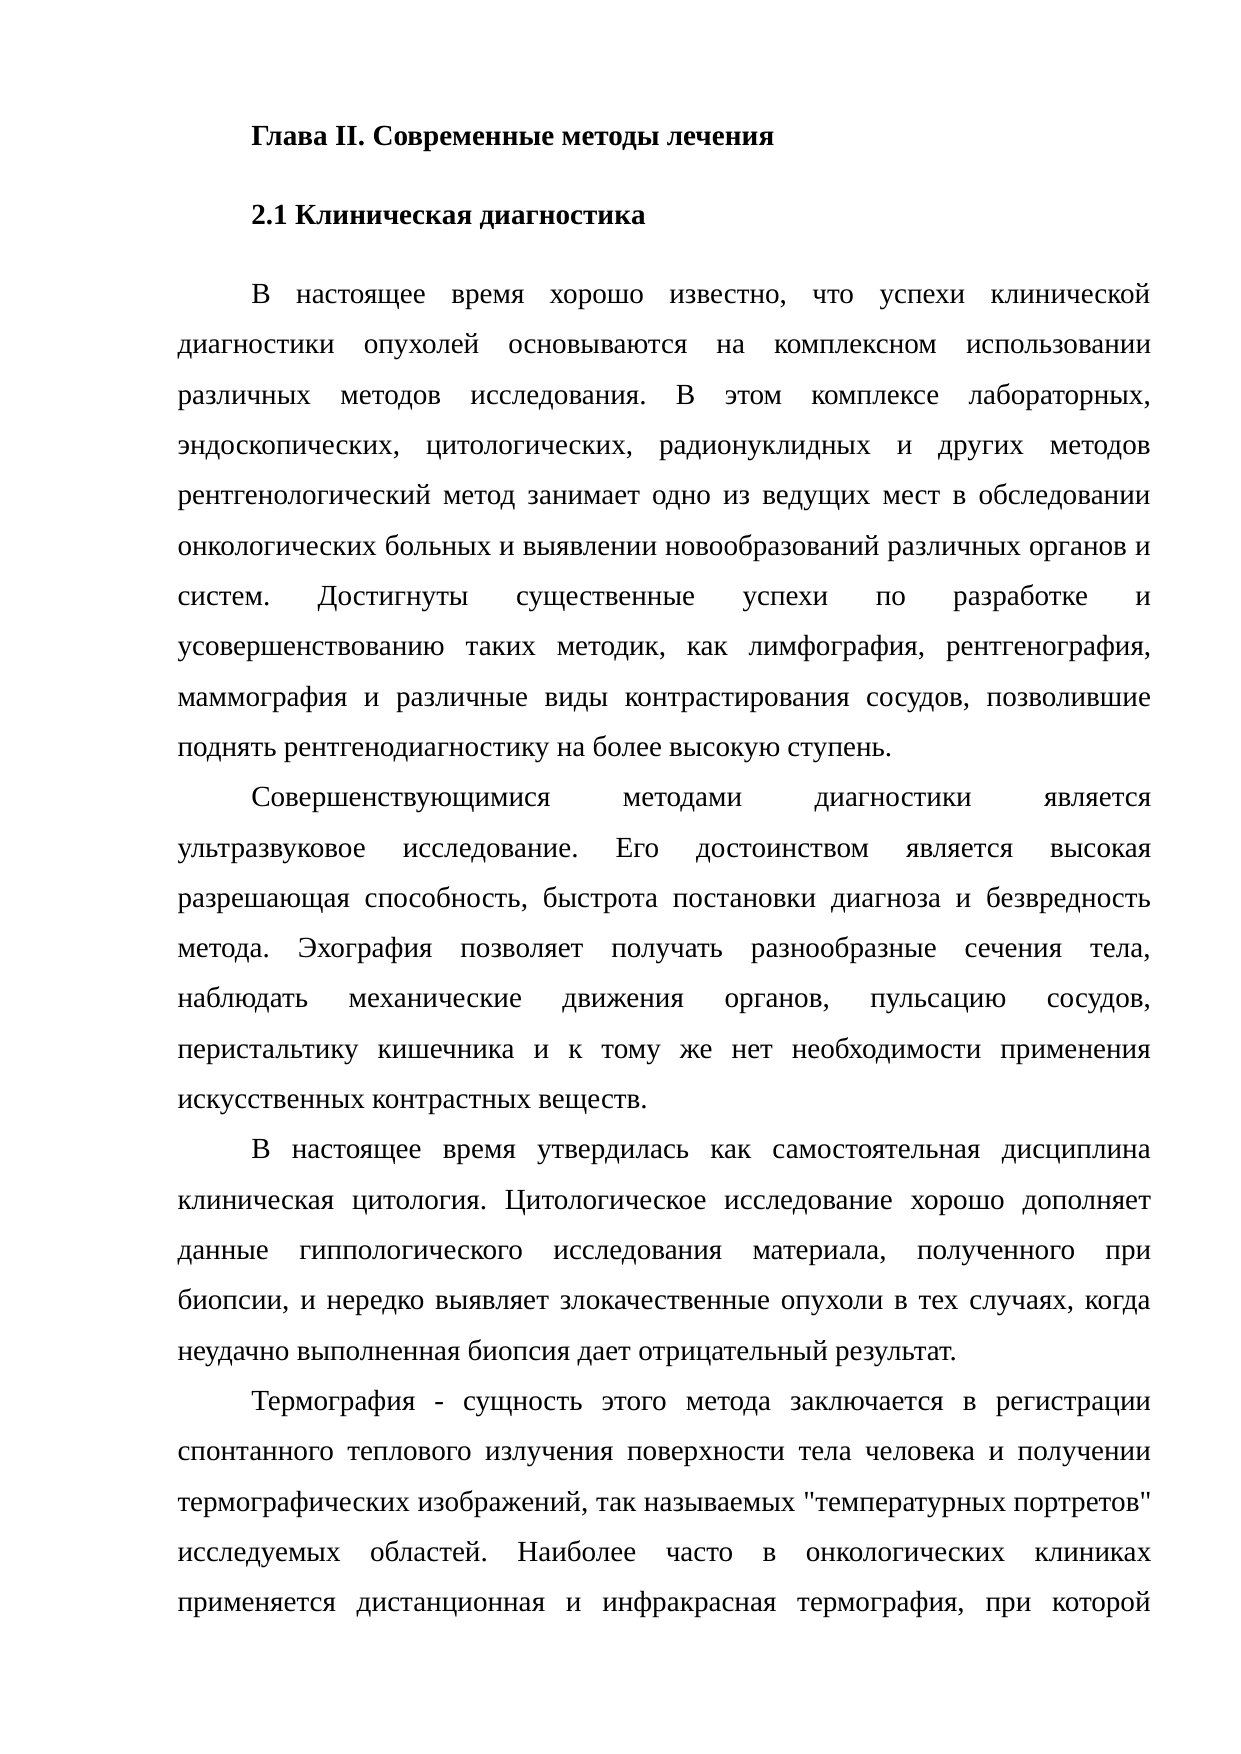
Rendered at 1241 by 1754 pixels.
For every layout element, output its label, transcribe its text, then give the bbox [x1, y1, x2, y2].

subtitle Глава II. Современные методы лечения [177, 118, 1152, 152]
subtitle 2.1 Клиническая диагностика [177, 197, 1152, 231]
text В настоящее время хорошо известно, что успехи клинической диагностики опухолей основываются на комплексном использовании различных методов исследования. В этом комплексе лабораторных, эндоскопических, цитологических, радионуклидных и других методов рентгенологический метод занимает одно из ведущих мест в обследовании онкологических больных и выявлении новообразований различных органов и систем. Достигнуты существенные успехи по разработке и усовершенствованию таких методик, как лимфография, рентгенография, маммография и различные виды контрастирования сосудов, позволившие поднять рентгенодиагностику на более высокую ступень. [177, 276, 1152, 763]
text Совершенствующимися методами диагностики является ультразвуковое исследование. Его достоинством является высокая разрешающая способность, быстрота постановки диагноза и безвредность метода. Эхография позволяет получать разнообразные сечения тела, наблюдать механические движения органов, пульсацию сосудов, перистальтику кишечника и к тому же нет необходимости применения искусственных контрастных веществ. [177, 779, 1152, 1115]
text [177, 1383, 1152, 1618]
text В настоящее время утвердилась как самостоятельная дисциплина клиническая цитология. Цитологическое исследование хорошо дополняет данные гиппологического исследования материала, полученного при биопсии, и нередко выявляет злокачественные опухоли в тех случаях, когда неудачно выполненная биопсия дает отрицательный результат. [177, 1132, 1152, 1366]
